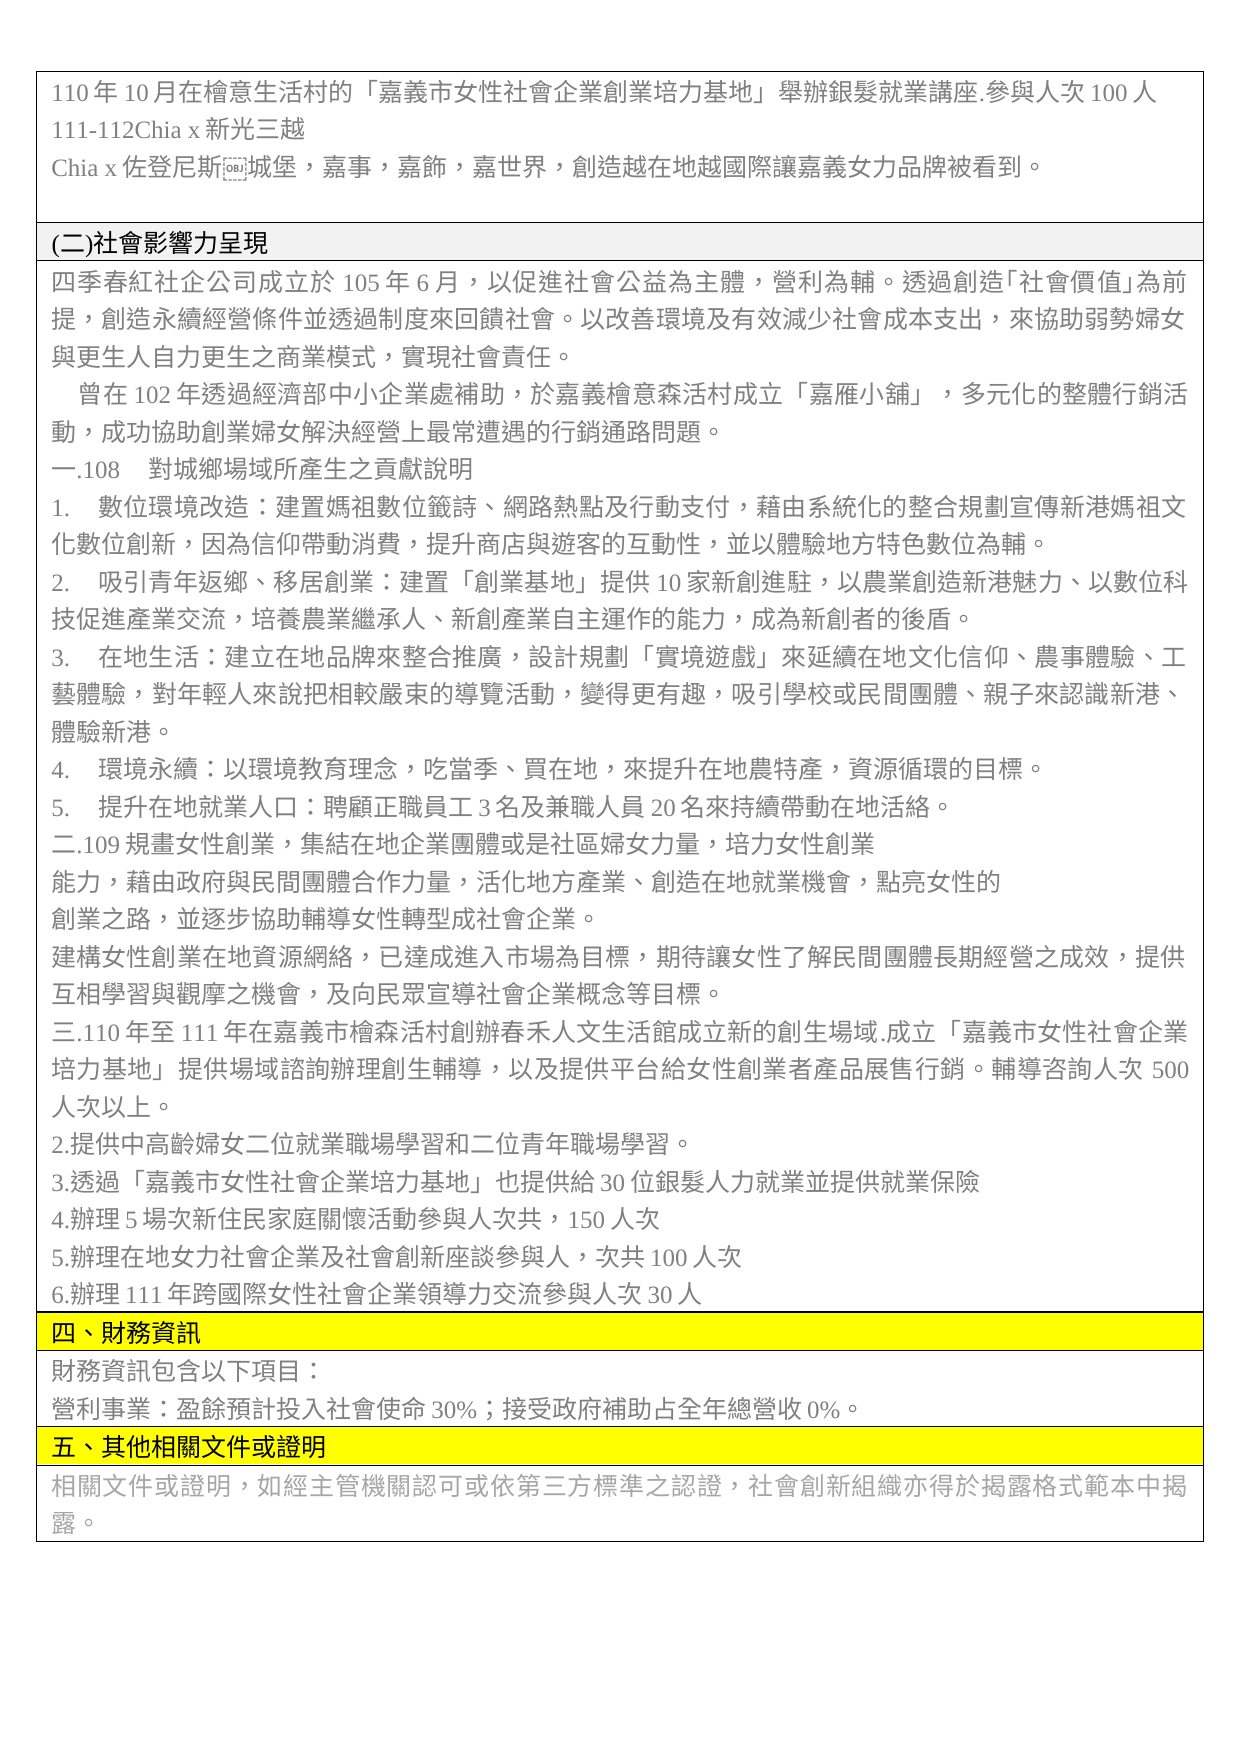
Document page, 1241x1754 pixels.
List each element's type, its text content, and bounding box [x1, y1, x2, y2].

table_cell 四季春紅社企公司成立於105年6月，以促進社會公益為主體，營利為輔。透過創造｢社會價值｣為前提，創造永續經營條件並透過制度來回饋社會。以改善環境及有效減少社會成本支出，來協助弱勢婦女與更生人自力更生之商業模式，實現社會責任。 曾在102年透過經濟部中小企業處補助，於嘉義檜意森活村成立「嘉雁小舖」，多元化的整體行銷活動，成功協助創業婦女解決經營上最常遭遇的行銷通路問題。 一.108 對城鄉場域所產生之貢獻說明 1. 數位環境改造：建置媽祖數位籤詩、網路熱點及行動支付，藉由系統化的整合規劃宣傳新港媽祖文化數位創新，因為信仰帶動消費，提升商店與遊客的互動性，並以體驗地方特色數位為輔。 2. 吸引青年返鄉、移居創業：建置「創業基地」提供10家新創進駐，以農業創造新港魅力、以數位科技促進產業交流，培養農業繼承人、新創產業自主運作的能力，成為新創者的後盾。 3. 在地生活：建立在地品牌來整合推廣，設計規劃「實境遊戲」來延續在地文化信仰、農事體驗、工藝體驗，對年輕人來說把相較嚴束的導覽活動，變得更有趣，吸引學校或民間團體、親子來認識新港、體驗新港。 4. 環境永續：以環境教育理念，吃當季、買在地，來提升在地農特產，資源循環的目標。 5. 提升在地就業人口：聘顧正職員工3名及兼職人員20名來持續帶動在地活絡。 二.109規畫女性創業，集結在地企業團體或是社區婦女力量，培力女性創業 能力，藉由政府與民間團體合作力量，活化地方產業、創造在地就業機會，點亮女性的 創業之路，並逐步協助輔導女性轉型成社會企業。 建構女性創業在地資源網絡，已達成進入市場為目標，期待讓女性了解民間團體長期經營之成效，提供互相學習與觀摩之機會，及向民眾宣導社會企業概念等目標。 三.110年至111年在嘉義市檜森活村創辦春禾人文生活館成立新的創生場域.成立「嘉義市女性社會企業培力基地」提供場域諮詢辦理創生輔導，以及提供平台給女性創業者產品展售行銷。輔導咨詢人次500人次以上。 2.提供中高齡婦女二位就業職場學習和二位青年職場學習。 3.透過「嘉義市女性社會企業培力基地」也提供給30位銀髮人力就業並提供就業保險 4.辦理5場次新住民家庭關懷活動參與人次共，150人次 5.辦理在地女力社會企業及社會創新座談參與人，次共100人次 6.辦理111年跨國際女性社會企業領導力交流參與人次30人 [37, 261, 1203, 1311]
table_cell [37, 72, 1203, 222]
table_cell 四、財務資訊 [37, 1313, 1203, 1350]
table_cell 財務資訊包含以下項目： 營利事業：盈餘預計投入社會使命30%；接受政府補助占全年總營收0%。 [37, 1351, 1203, 1426]
table_cell (二)社會影響力呈現 [37, 223, 1203, 260]
table_cell 五、其他相關文件或證明 [37, 1427, 1203, 1464]
table_cell 相關文件或證明，如經主管機關認可或依第三方標準之認證，社會創新組織亦得於揭露格式範本中揭露。 [37, 1466, 1203, 1541]
